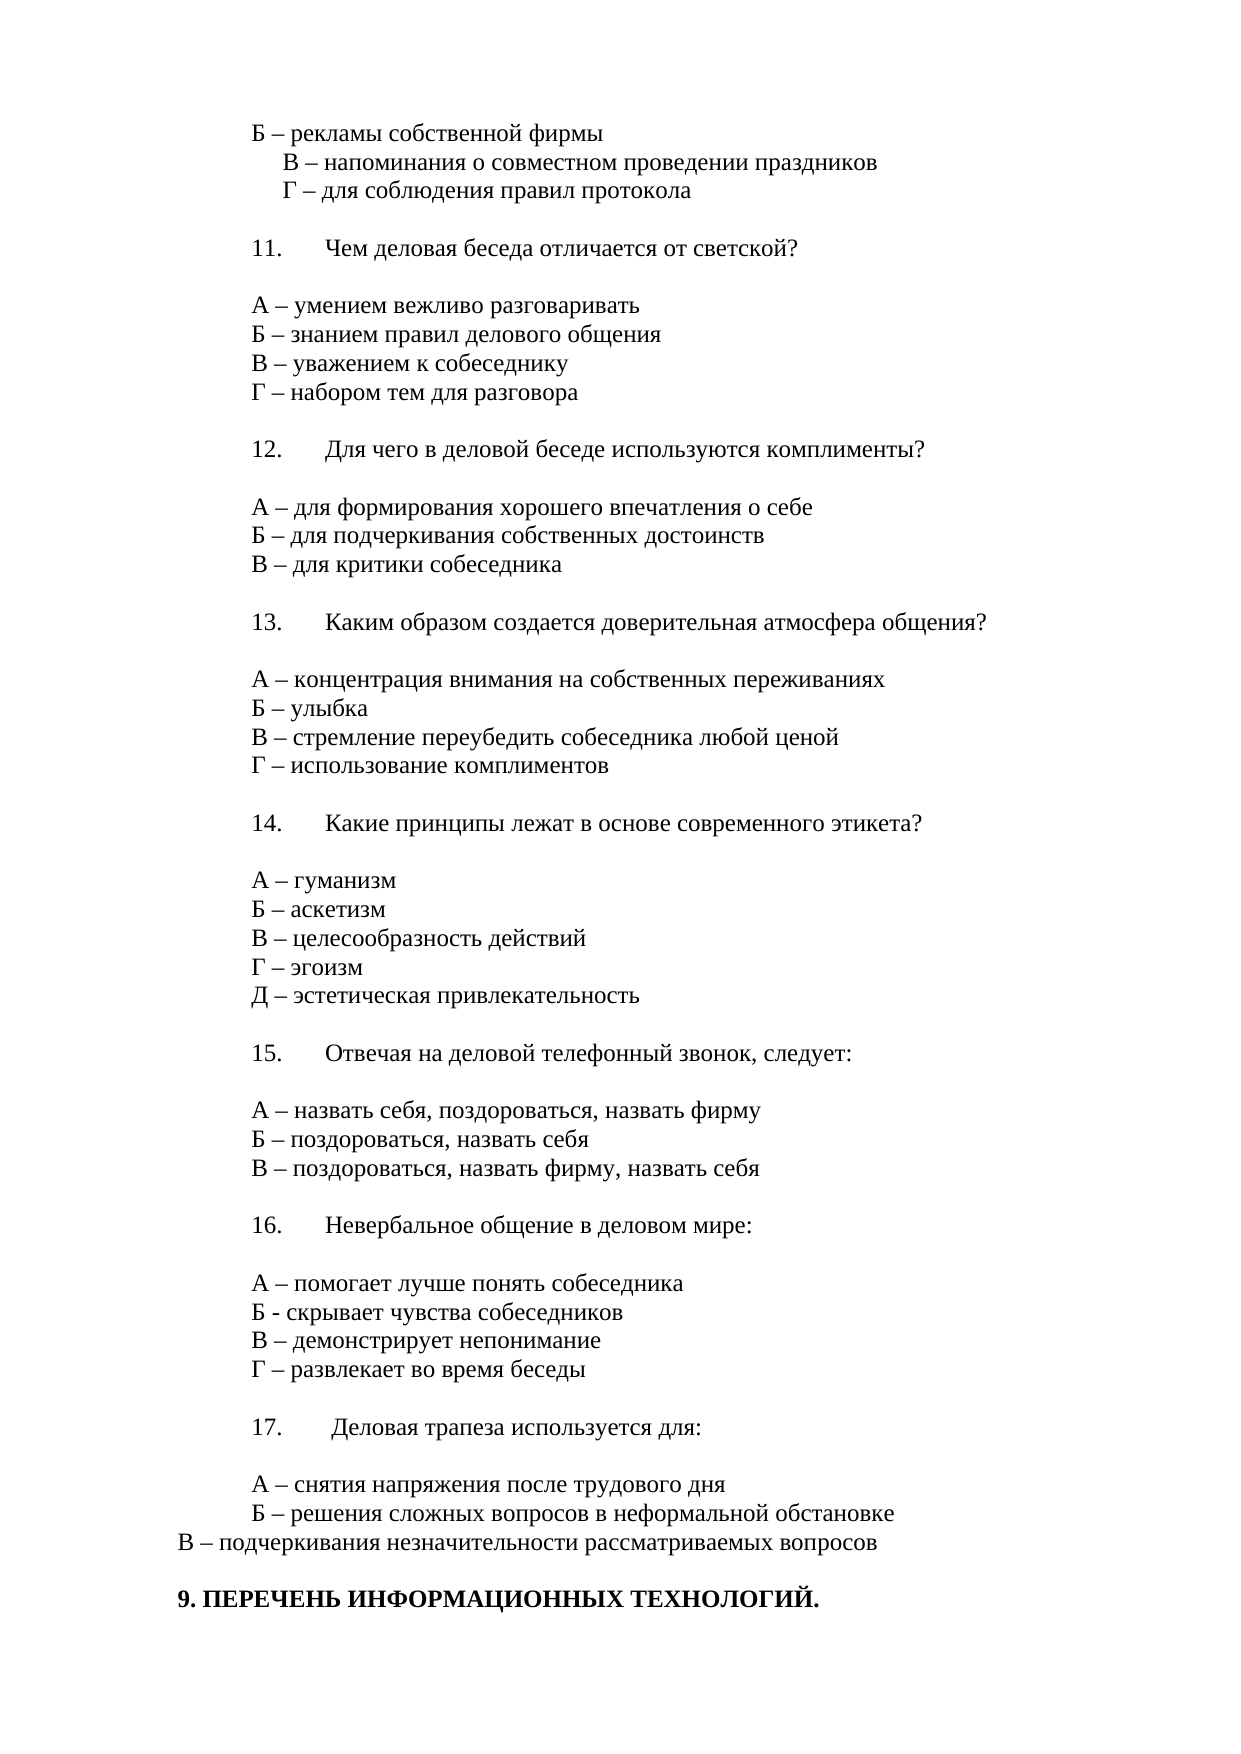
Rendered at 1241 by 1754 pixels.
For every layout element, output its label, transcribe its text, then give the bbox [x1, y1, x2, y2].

text В – демонстрирует непонимание [177, 1326, 1152, 1354]
text Г – использование комплиментов [177, 751, 1152, 779]
text Г – развлекает во время беседы [177, 1354, 1152, 1383]
text В – поздороваться, назвать фирму, назвать себя [177, 1153, 1152, 1182]
list Каким образом создается доверительная атмосфера общения? [177, 607, 1152, 636]
text А – для формирования хорошего впечатления о себе [177, 492, 1152, 521]
text В – стремление переубедить собеседника любой ценой [177, 722, 1152, 751]
text Г – для соблюдения правил протокола [177, 176, 1152, 204]
text А – концентрация внимания на собственных переживаниях [177, 664, 1152, 693]
text В – уважением к собеседнику [177, 348, 1152, 377]
text А – назвать себя, поздороваться, назвать фирму [177, 1096, 1152, 1124]
text А – умением вежливо разговаривать [177, 291, 1152, 319]
text Б – рекламы собственной фирмы [177, 118, 1152, 147]
text Б – для подчеркивания собственных достоинств [177, 521, 1152, 549]
list Какие принципы лежат в основе современного этикета? [177, 808, 1152, 837]
text Б – знанием правил делового общения [177, 319, 1152, 348]
text В – напоминания о совместном проведении праздников [177, 147, 1152, 176]
list Отвечая на деловой телефонный звонок, следует: [177, 1038, 1152, 1067]
list Чем деловая беседа отличается от светской? [177, 233, 1152, 262]
text В – для критики собеседника [177, 549, 1152, 578]
text Г – эгоизм [177, 952, 1152, 981]
text Б – аскетизм [177, 894, 1152, 923]
text В – подчеркивания незначительности рассматриваемых вопросов [177, 1527, 1152, 1556]
text Г – набором тем для разговора [177, 377, 1152, 406]
text Д – эстетическая привлекательность [177, 981, 1152, 1009]
text Б - скрывает чувства собеседников [177, 1297, 1152, 1326]
text 9. ПЕРЕЧЕНЬ ИНФОРМАЦИОННЫХ ТЕХНОЛОГИЙ. [177, 1584, 1152, 1613]
list Для чего в деловой беседе используются комплименты? [177, 434, 1152, 463]
list Деловая трапеза используется для: [177, 1412, 1152, 1441]
text Б – решения сложных вопросов в неформальной обстановке [177, 1498, 1152, 1527]
text А – гуманизм [177, 866, 1152, 894]
text А – снятия напряжения после трудового дня [177, 1469, 1152, 1498]
text Б – улыбка [177, 693, 1152, 722]
text В – целесообразность действий [177, 923, 1152, 952]
text А – помогает лучше понять собеседника [177, 1268, 1152, 1297]
list Невербальное общение в деловом мире: [177, 1211, 1152, 1239]
text Б – поздороваться, назвать себя [177, 1124, 1152, 1153]
